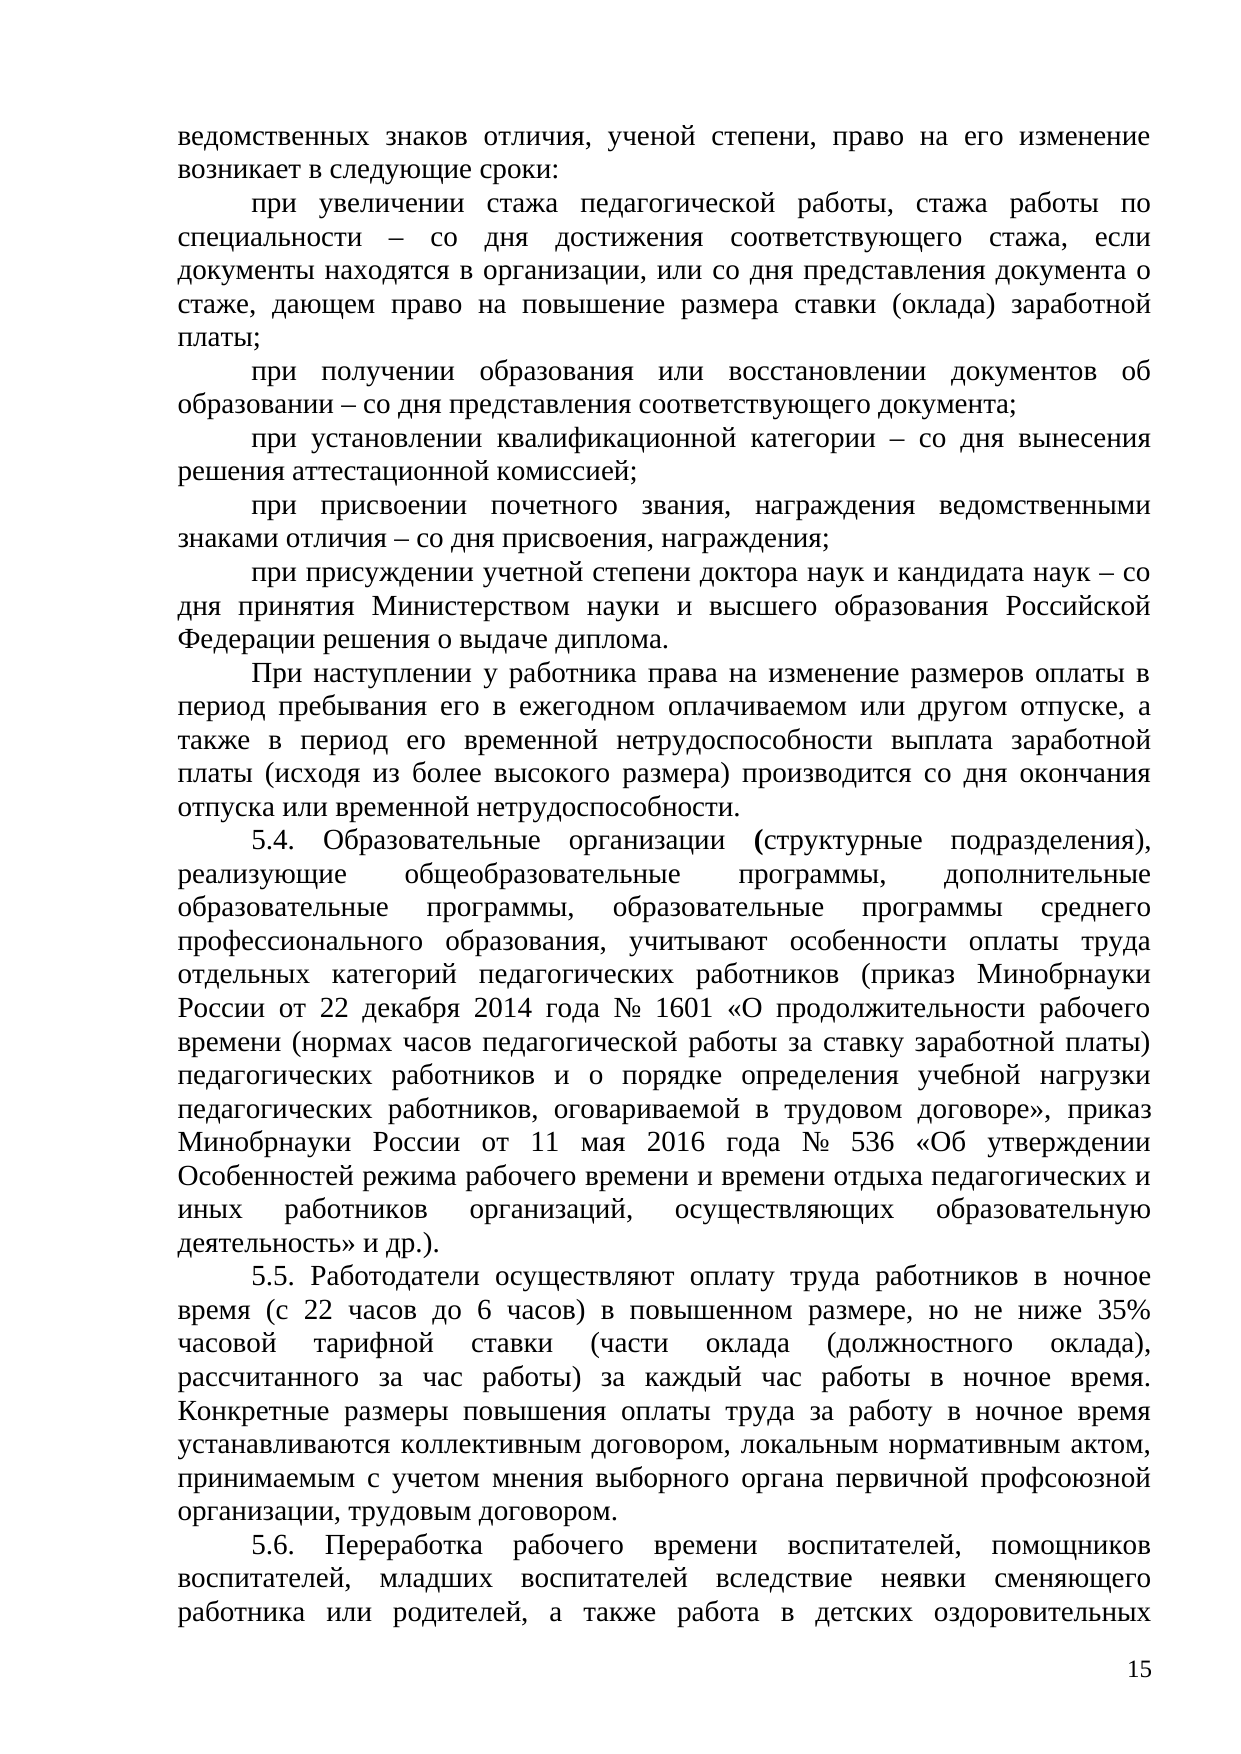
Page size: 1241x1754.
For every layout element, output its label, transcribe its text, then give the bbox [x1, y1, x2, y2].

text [177, 1527, 1152, 1627]
text При наступлении у работника права на изменение размеров оплаты в период пребывания его в ежегодном оплачиваемом или другом отпуске, а также в период его временной нетрудоспособности выплата заработной платы (исходя из более высокого размера) производится со дня окончания отпуска или временной нетрудоспособности. [177, 655, 1152, 822]
text при присвоении почетного звания, награждения ведомственными знаками отличия – со дня присвоения, награждения; [177, 487, 1152, 554]
text 5.5. Работодатели осуществляют оплату труда работников в ночное время (с 22 часов до 6 часов) в повышенном размере, но не ниже 35% часовой тарифной ставки (части оклада (должностного оклада), рассчитанного за час работы) за каждый час работы в ночное время. Конкретные размеры повышения оплаты труда за работу в ночное время устанавливаются коллективным договором, локальным нормативным актом, принимаемым с учетом мнения выборного органа первичной профсоюзной организации, трудовым договором. [177, 1258, 1152, 1527]
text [177, 118, 1152, 185]
text при увеличении стажа педагогической работы, стажа работы по специальности – со дня достижения соответствующего стажа, если документы находятся в организации, или со дня представления документа о стаже, дающем право на повышение размера ставки (оклада) заработной платы; [177, 185, 1152, 353]
text при получении образования или восстановлении документов об образовании – со дня представления соответствующего документа; [177, 353, 1152, 420]
text при установлении квалификационной категории – со дня вынесения решения аттестационной комиссией; [177, 420, 1152, 487]
text 5.4. Образовательные организации (структурные подразделения), реализующие общеобразовательные программы, дополнительные образовательные программы, образовательные программы среднего профессионального образования, учитывают особенности оплаты труда отдельных категорий педагогических работников (приказ Минобрнауки России от 22 декабря 2014 года № 1601 «О продолжительности рабочего времени (нормах часов педагогической работы за ставку заработной платы) педагогических работников и о порядке определения учебной нагрузки педагогических работников, оговариваемой в трудовом договоре», приказ Минобрнауки России от 11 мая 2016 года № 536 «Об утверждении Особенностей режима рабочего времени и времени отдыха педагогических и иных работников организаций, осуществляющих образовательную деятельность» и др.). [177, 822, 1152, 1258]
text при присуждении учетной степени доктора наук и кандидата наук – со дня принятия Министерством науки и высшего образования Российской Федерации решения о выдаче диплома. [177, 554, 1152, 655]
